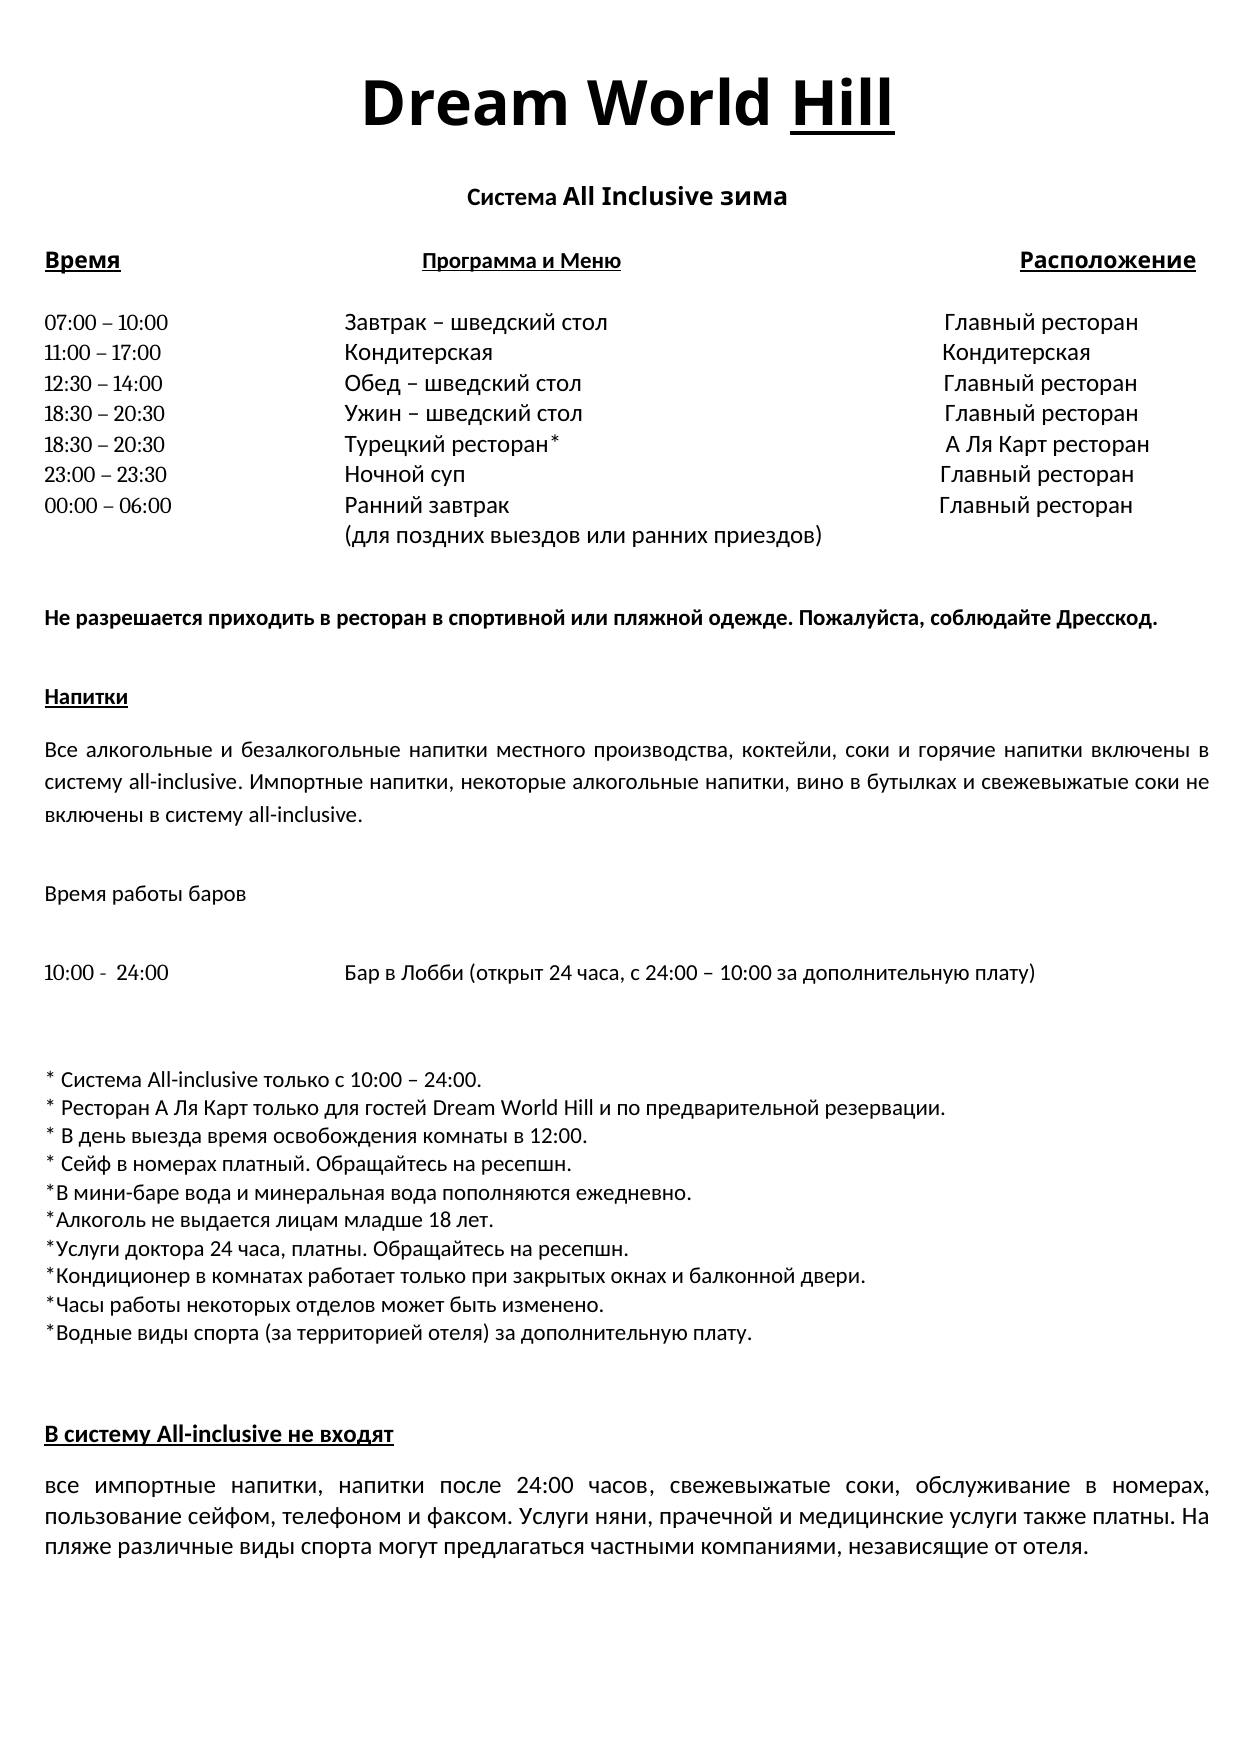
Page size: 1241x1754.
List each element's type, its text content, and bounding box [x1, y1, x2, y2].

text * Система All-inclusive только с 10:00 – 24:00. * Ресторан А Ля Карт только для гостей Dream World Hill и по предварительной резервации. * В день выезда время освобождения комнаты в 12:00. * Сейф в номерах платный. Обращайтесь на ресепшн. *В мини-баре вода и минеральная вода пополняются ежедневно. *Алкоголь не выдается лицам младше 18 лет. *Услуги доктора 24 часа, платны. Обращайтесь на ресепшн. *Кондиционер в комнатах работает только при закрытых окнах и балконной двери. *Часы работы некоторых отделов может быть изменено. *Водные виды спорта (за территорией отеля) за дополнительную плату. [44, 1066, 1211, 1346]
text 12:30 – 14:00 Обед – шведский стол Главный ресторан [44, 367, 1211, 398]
text все импортные напитки, напитки после 24:00 часов, свежевыжатые соки, обслуживание в номерах, пользование сейфом, телефоном и факсом. Услуги няни, прачечной и медицинские услуги также платны. На пляже различные виды спорта могут предлагаться частными компаниями, независящие от отеля. [44, 1469, 1211, 1561]
text 18:30 – 20:30 Турецкий ресторан* А Ля Карт ресторан [44, 428, 1211, 459]
text Система All Inclusive зима [44, 178, 1211, 212]
text 00:00 – 06:00 Ранний завтрак Главный ресторан [44, 489, 1211, 520]
text (для поздних выездов или ранних приездов) [44, 520, 1211, 550]
text Напитки [44, 682, 1211, 710]
text 18:30 – 20:30 Ужин – шведский стол Главный ресторан [44, 398, 1211, 428]
text В систему All-inclusive не входят [44, 1418, 1211, 1448]
text Время Программа и Меню Расположение [44, 243, 1211, 275]
text 23:00 – 23:30 Ночной суп Главный ресторан [44, 459, 1211, 489]
text Время работы баров [44, 879, 1211, 907]
text Все алкогольные и безалкогольные напитки местного производства, коктейли, соки и горячие напитки включены в систему all-inclusive. Импортные напитки, некоторые алкогольные напитки, вино в бутылках и свежевыжатые соки не включены в систему all-inclusive. [44, 735, 1211, 828]
text Не разрешается приходить в ресторан в спортивной или пляжной одежде. Пожалуйста, соблюдайте Дресскод. [44, 603, 1211, 631]
text Dream World Hill [44, 59, 1211, 144]
text 11:00 – 17:00 Кондитерская Кондитерская [44, 337, 1211, 367]
text 07:00 – 10:00 Завтрак – шведский стол Главный ресторан [44, 306, 1211, 337]
text 10:00 - 24:00 Бар в Лобби (открыт 24 часа, с 24:00 – 10:00 за дополнительную плату) [44, 958, 1211, 986]
